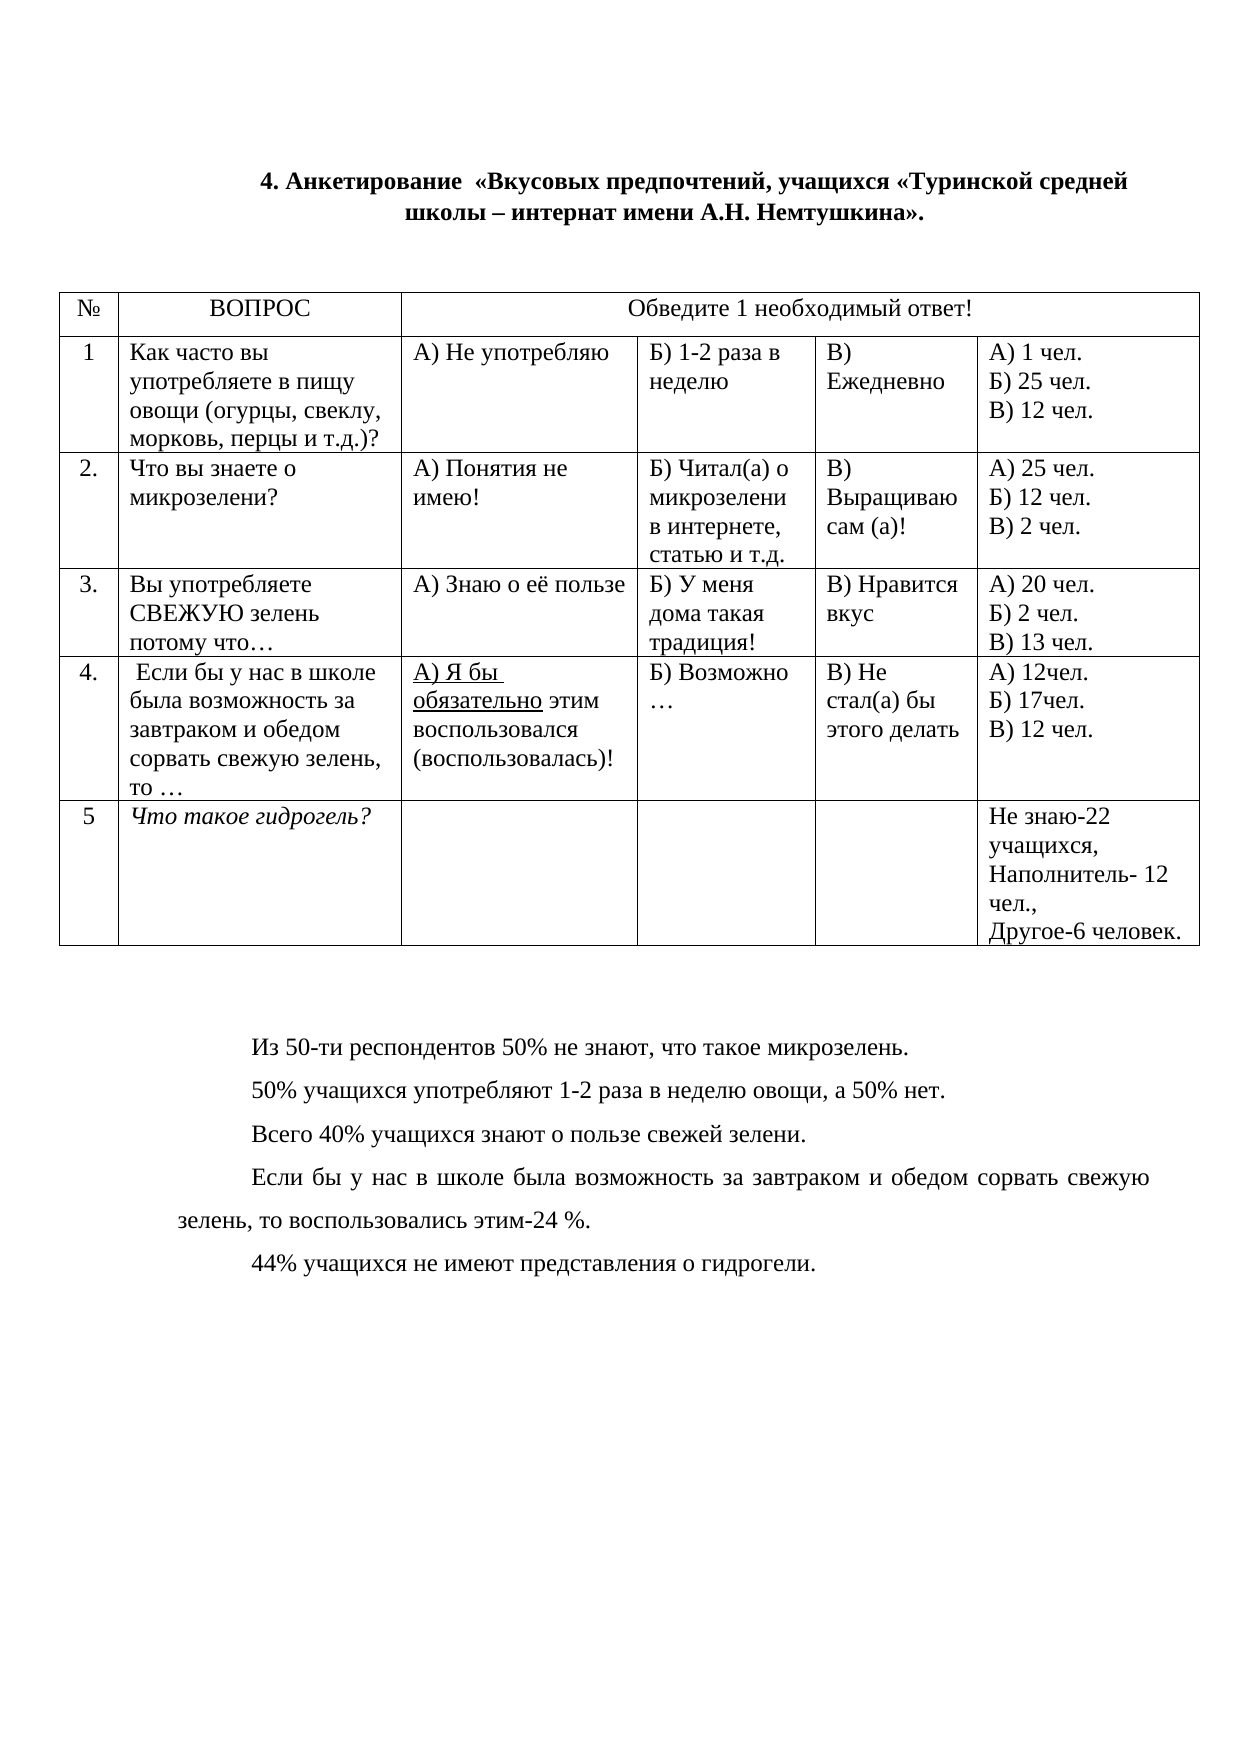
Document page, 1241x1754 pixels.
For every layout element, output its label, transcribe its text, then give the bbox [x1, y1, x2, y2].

table_cell Вы употребляете СВЕЖУЮ зелень потому что… [119, 569, 401, 656]
table_cell Б) Читал(а) о микрозелени в интернете, статью и т.д. [638, 453, 815, 568]
text 50% учащихся употребляют 1-2 раза в неделю овощи, а 50% нет. [177, 1076, 1152, 1104]
table_cell А) Не употребляю [402, 337, 637, 452]
table_cell А) Я бы обязательно этим воспользовался (воспользовалась)! [402, 657, 637, 800]
table_cell Если бы у нас в школе была возможность за завтраком и обедом сорвать свежую зелень, то … [119, 657, 401, 800]
text 4. Анкетирование «Вкусовых предпочтений, учащихся «Туринской средней школы – интернат имени А.Н. Немтушкина». [177, 166, 1152, 226]
table_cell Как часто вы употребляете в пищу овощи (огурцы, свеклу, морковь, перцы и т.д.)? [119, 337, 401, 452]
table_cell В) Нравится вкус [816, 569, 977, 656]
table_cell В) Ежедневно [816, 337, 977, 452]
table_cell А) Знаю о её пользе [402, 569, 637, 656]
table_cell 4. [60, 657, 118, 800]
table_header № [60, 293, 118, 336]
table_cell 1 [60, 337, 118, 452]
table_cell [638, 801, 815, 945]
table_cell А) 25 чел. Б) 12 чел. В) 2 чел. [978, 453, 1199, 568]
table_cell Б) У меня дома такая традиция! [638, 569, 815, 656]
table_cell А) Понятия не имею! [402, 453, 637, 568]
text Из 50-ти респондентов 50% не знают, что такое микрозелень. [177, 1032, 1152, 1061]
text Если бы у нас в школе была возможность за завтраком и обедом сорвать свежую зелень, то воспользовались этим-24 %. [177, 1162, 1152, 1234]
table_cell 5 [60, 801, 118, 945]
table_cell Б) Возможно … [638, 657, 815, 800]
table_cell [402, 801, 637, 945]
table_cell А) 20 чел. Б) 2 чел. В) 13 чел. [978, 569, 1199, 656]
text Всего 40% учащихся знают о пользе свежей зелени. [177, 1119, 1152, 1147]
table_cell А) 1 чел. Б) 25 чел. В) 12 чел. [978, 337, 1199, 452]
table_cell Не знаю-22 учащихся, Наполнитель- 12 чел., Другое-6 человек. [978, 801, 1199, 945]
table_cell Б) 1-2 раза в неделю [638, 337, 815, 452]
table_cell [816, 801, 977, 945]
table_cell 3. [60, 569, 118, 656]
table_cell Что вы знаете о микрозелени? [119, 453, 401, 568]
table_cell Что такое гидрогель? [119, 801, 401, 945]
table_header Обведите 1 необходимый ответ! [402, 293, 1199, 336]
table_cell В) Выращиваю сам (а)! [816, 453, 977, 568]
text 44% учащихся не имеют представления о гидрогели. [177, 1248, 1152, 1277]
table_cell В) Не стал(а) бы этого делать [816, 657, 977, 800]
table_cell 2. [60, 453, 118, 568]
table_cell А) 12чел. Б) 17чел. В) 12 чел. [978, 657, 1199, 800]
table_header ВОПРОС [119, 293, 401, 336]
